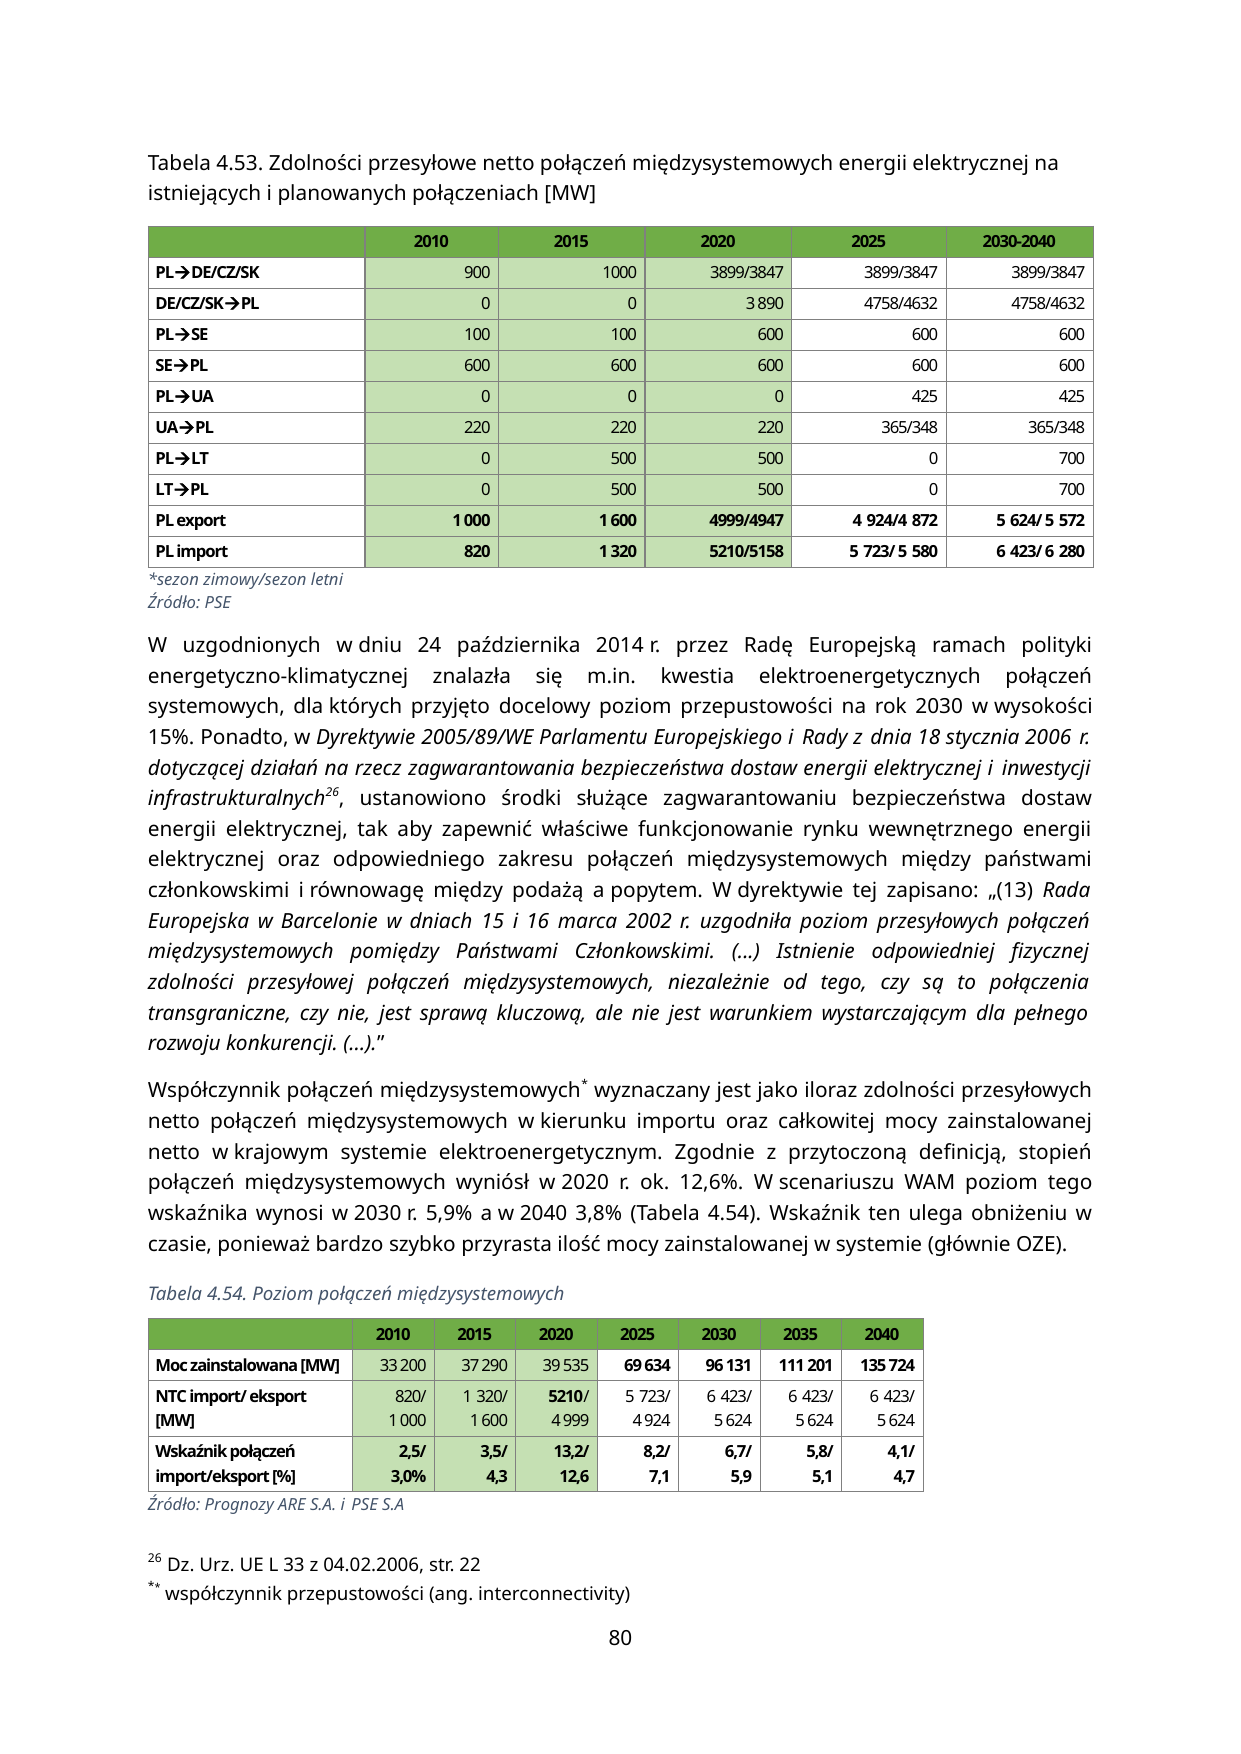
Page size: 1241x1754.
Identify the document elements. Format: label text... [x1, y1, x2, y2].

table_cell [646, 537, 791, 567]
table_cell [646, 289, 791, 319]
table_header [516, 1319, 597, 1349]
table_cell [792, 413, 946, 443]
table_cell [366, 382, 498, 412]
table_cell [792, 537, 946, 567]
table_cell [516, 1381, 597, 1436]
text Źródło: PSE [148, 591, 1093, 613]
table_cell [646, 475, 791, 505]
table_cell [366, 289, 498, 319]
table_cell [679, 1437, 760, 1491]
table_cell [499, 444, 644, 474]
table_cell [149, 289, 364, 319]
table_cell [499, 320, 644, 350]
text Źródło: Prognozy ARE S.A. i PSE S.A [148, 1492, 1093, 1515]
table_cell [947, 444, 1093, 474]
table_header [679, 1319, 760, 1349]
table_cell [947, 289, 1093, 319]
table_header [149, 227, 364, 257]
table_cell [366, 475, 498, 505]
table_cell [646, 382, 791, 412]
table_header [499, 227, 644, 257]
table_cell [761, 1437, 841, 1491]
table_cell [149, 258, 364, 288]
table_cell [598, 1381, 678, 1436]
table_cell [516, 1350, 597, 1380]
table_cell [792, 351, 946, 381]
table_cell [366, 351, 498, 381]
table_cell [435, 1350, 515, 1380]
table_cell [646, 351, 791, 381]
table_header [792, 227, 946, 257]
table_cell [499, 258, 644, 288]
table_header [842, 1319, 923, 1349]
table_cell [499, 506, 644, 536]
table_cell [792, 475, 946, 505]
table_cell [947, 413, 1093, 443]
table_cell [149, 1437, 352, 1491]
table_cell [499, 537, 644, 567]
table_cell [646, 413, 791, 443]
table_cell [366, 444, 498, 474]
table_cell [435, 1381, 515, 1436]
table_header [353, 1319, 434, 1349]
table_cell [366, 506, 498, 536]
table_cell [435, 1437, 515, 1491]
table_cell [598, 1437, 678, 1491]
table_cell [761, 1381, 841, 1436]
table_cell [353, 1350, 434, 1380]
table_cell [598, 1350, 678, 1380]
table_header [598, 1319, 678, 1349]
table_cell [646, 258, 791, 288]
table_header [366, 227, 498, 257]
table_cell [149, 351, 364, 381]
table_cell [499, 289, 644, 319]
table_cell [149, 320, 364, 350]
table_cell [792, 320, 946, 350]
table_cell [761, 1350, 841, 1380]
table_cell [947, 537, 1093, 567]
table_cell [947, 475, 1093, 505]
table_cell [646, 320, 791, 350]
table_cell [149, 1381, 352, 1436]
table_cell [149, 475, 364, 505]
text W uzgodnionych w dniu 24 października 2014 r. przez Radę Europejską ramach polityki energetyczno-klimatycznej znalazła się m.in. kwestia elektroenergetycznych połączeń systemowych, dla których przyjęto docelowy poziom przepustowości na rok 2030 w wysokości 15%. Ponadto, w Dyrektywie 2005/89/WE Parlamentu Europejskiego i Rady z dnia 18 stycznia 2006 r. dotyczącej działań na rzecz zagwarantowania bezpieczeństwa dostaw energii elektrycznej i inwestycji infrastrukturalnych, ustanowiono środki służące zagwarantowaniu bezpieczeństwa dostaw energii elektrycznej, tak aby zapewnić właściwe funkcjonowanie rynku wewnętrznego energii elektrycznej oraz odpowiedniego zakresu połączeń międzysystemowych między państwami członkowskimi i równowagę między podażą a popytem. W dyrektywie tej zapisano: „(13) Rada Europejska w Barcelonie w dniach 15 i 16 marca 2002 r. uzgodniła poziom przesyłowych połączeń międzysystemowych pomiędzy Państwami Członkowskimi. (...) Istnienie odpowiedniej fizycznej zdolności przesyłowej połączeń międzysystemowych, niezależnie od tego, czy są to połączenia transgraniczne, czy nie, jest sprawą kluczową, ale nie jest warunkiem wystarczającym dla pełnego rozwoju konkurencji. (…).” [148, 630, 1093, 1057]
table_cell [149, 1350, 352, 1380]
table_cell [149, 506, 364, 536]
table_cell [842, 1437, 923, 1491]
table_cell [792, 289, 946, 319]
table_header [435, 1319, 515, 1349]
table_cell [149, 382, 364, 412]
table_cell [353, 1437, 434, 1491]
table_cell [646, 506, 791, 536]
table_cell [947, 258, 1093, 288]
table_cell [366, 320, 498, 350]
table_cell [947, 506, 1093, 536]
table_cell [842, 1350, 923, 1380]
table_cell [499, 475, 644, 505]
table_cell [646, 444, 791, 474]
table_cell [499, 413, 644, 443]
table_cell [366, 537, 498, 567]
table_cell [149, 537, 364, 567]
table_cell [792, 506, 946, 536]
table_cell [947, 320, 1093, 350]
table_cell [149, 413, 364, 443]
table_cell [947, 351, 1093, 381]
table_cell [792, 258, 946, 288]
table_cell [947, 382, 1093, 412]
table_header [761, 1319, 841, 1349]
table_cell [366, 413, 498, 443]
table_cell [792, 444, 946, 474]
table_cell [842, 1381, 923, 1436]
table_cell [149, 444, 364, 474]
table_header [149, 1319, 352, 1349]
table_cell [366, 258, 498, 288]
text *sezon zimowy/sezon letni [148, 568, 1093, 591]
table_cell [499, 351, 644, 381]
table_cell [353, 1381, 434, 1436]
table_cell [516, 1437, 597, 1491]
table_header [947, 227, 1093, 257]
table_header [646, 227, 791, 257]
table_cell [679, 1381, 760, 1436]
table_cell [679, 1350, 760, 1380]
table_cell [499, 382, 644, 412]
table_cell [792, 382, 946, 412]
